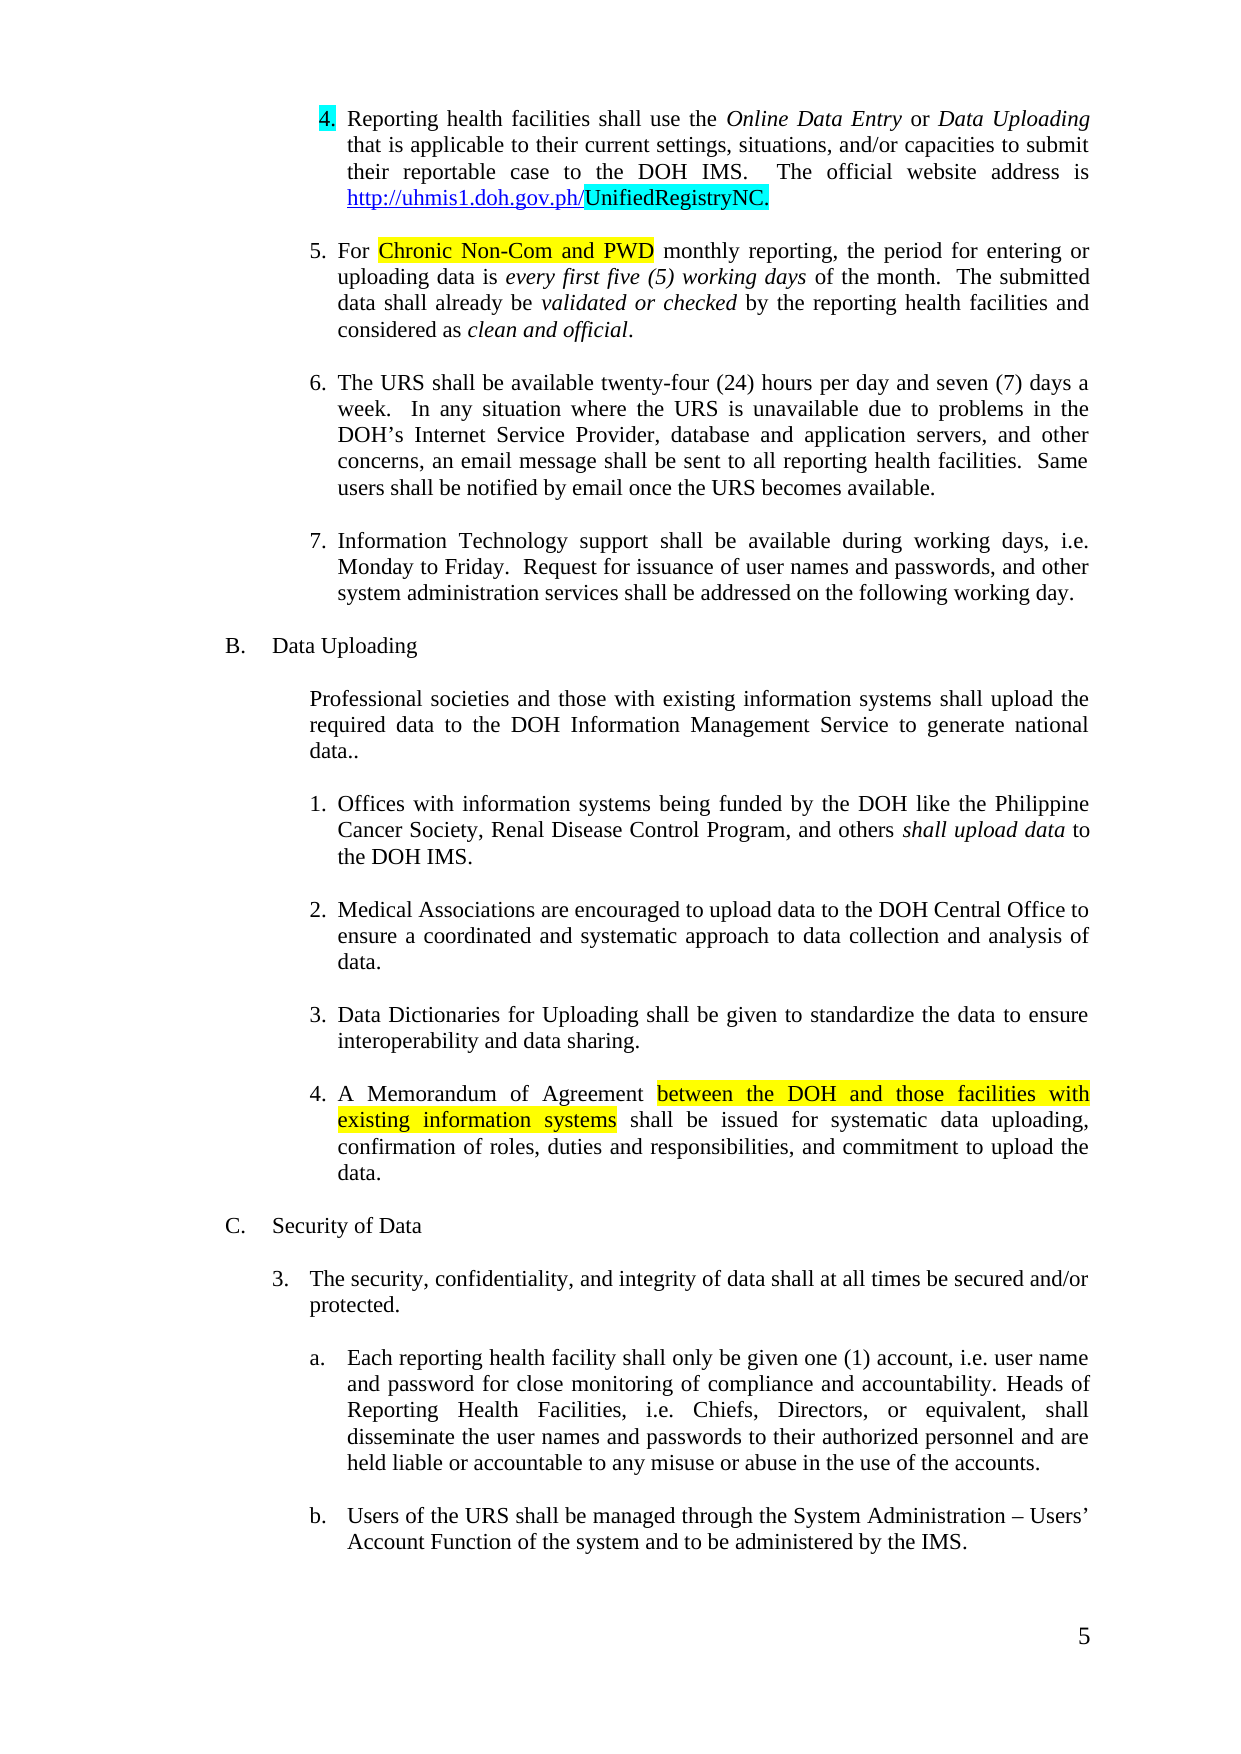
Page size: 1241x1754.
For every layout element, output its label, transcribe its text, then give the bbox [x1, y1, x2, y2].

list Each reporting health facility shall only be given one (1) account, i.e. user name and password for close monitoring of compliance and accountability. Heads of Reporting Health Facilities, i.e. Chiefs, Directors, or equivalent, shall disseminate the user names and passwords to their authorized personnel and are held liable or accountable to any misuse or abuse in the use of the accounts. [309, 1344, 1090, 1475]
list For Chronic Non-Com and PWD monthly reporting, the period for entering or uploading data is every first five (5) working days of the month. The submitted data shall already be validated or checked by the reporting health facilities and considered as clean and official. [309, 237, 1090, 342]
list A Memorandum of Agreement between the DOH and those facilities with existing information systems shall be issued for systematic data uploading, confirmation of roles, duties and responsibilities, and commitment to upload the data. [309, 1080, 1090, 1186]
list Information Technology support shall be available during working days, i.e. Monday to Friday. Request for issuance of user names and passwords, and other system administration services shall be addressed on the following working day. [309, 527, 1090, 606]
list The security, confidentiality, and integrity of data shall at all times be secured and/or protected. [272, 1264, 1090, 1317]
list Security of Data [225, 1212, 1090, 1238]
list Offices with information systems being funded by the DOH like the Philippine Cancer Society, Renal Disease Control Program, and others shall upload data to the DOH IMS. [309, 790, 1090, 869]
list The URS shall be available twenty-four (24) hours per day and seven (7) days a week. In any situation where the URS is unavailable due to problems in the DOH’s Internet Service Provider, database and application servers, and other concerns, an email message shall be sent to all reporting health facilities. Same users shall be notified by email once the URS becomes available. [309, 368, 1090, 500]
list Users of the URS shall be managed through the System Administration – Users’ Account Function of the system and to be administered by the IMS. [309, 1502, 1090, 1554]
list Data Uploading [225, 632, 1090, 658]
list Data Dictionaries for Uploading shall be given to standardize the data to ensure interoperability and data sharing. [309, 1001, 1090, 1054]
text Professional societies and those with existing information systems shall upload the required data to the DOH Information Management Service to generate national data.. [309, 685, 1090, 764]
list Reporting health facilities shall use the Online Data Entry or Data Uploading that is applicable to their current settings, situations, and/or capacities to submit their reportable case to the DOH IMS. The official website address is http://uhmis1.doh.gov.ph/UnifiedRegistryNC. [319, 105, 1090, 210]
list Medical Associations are encouraged to upload data to the DOH Central Office to ensure a coordinated and systematic approach to data collection and analysis of data. [309, 896, 1090, 975]
